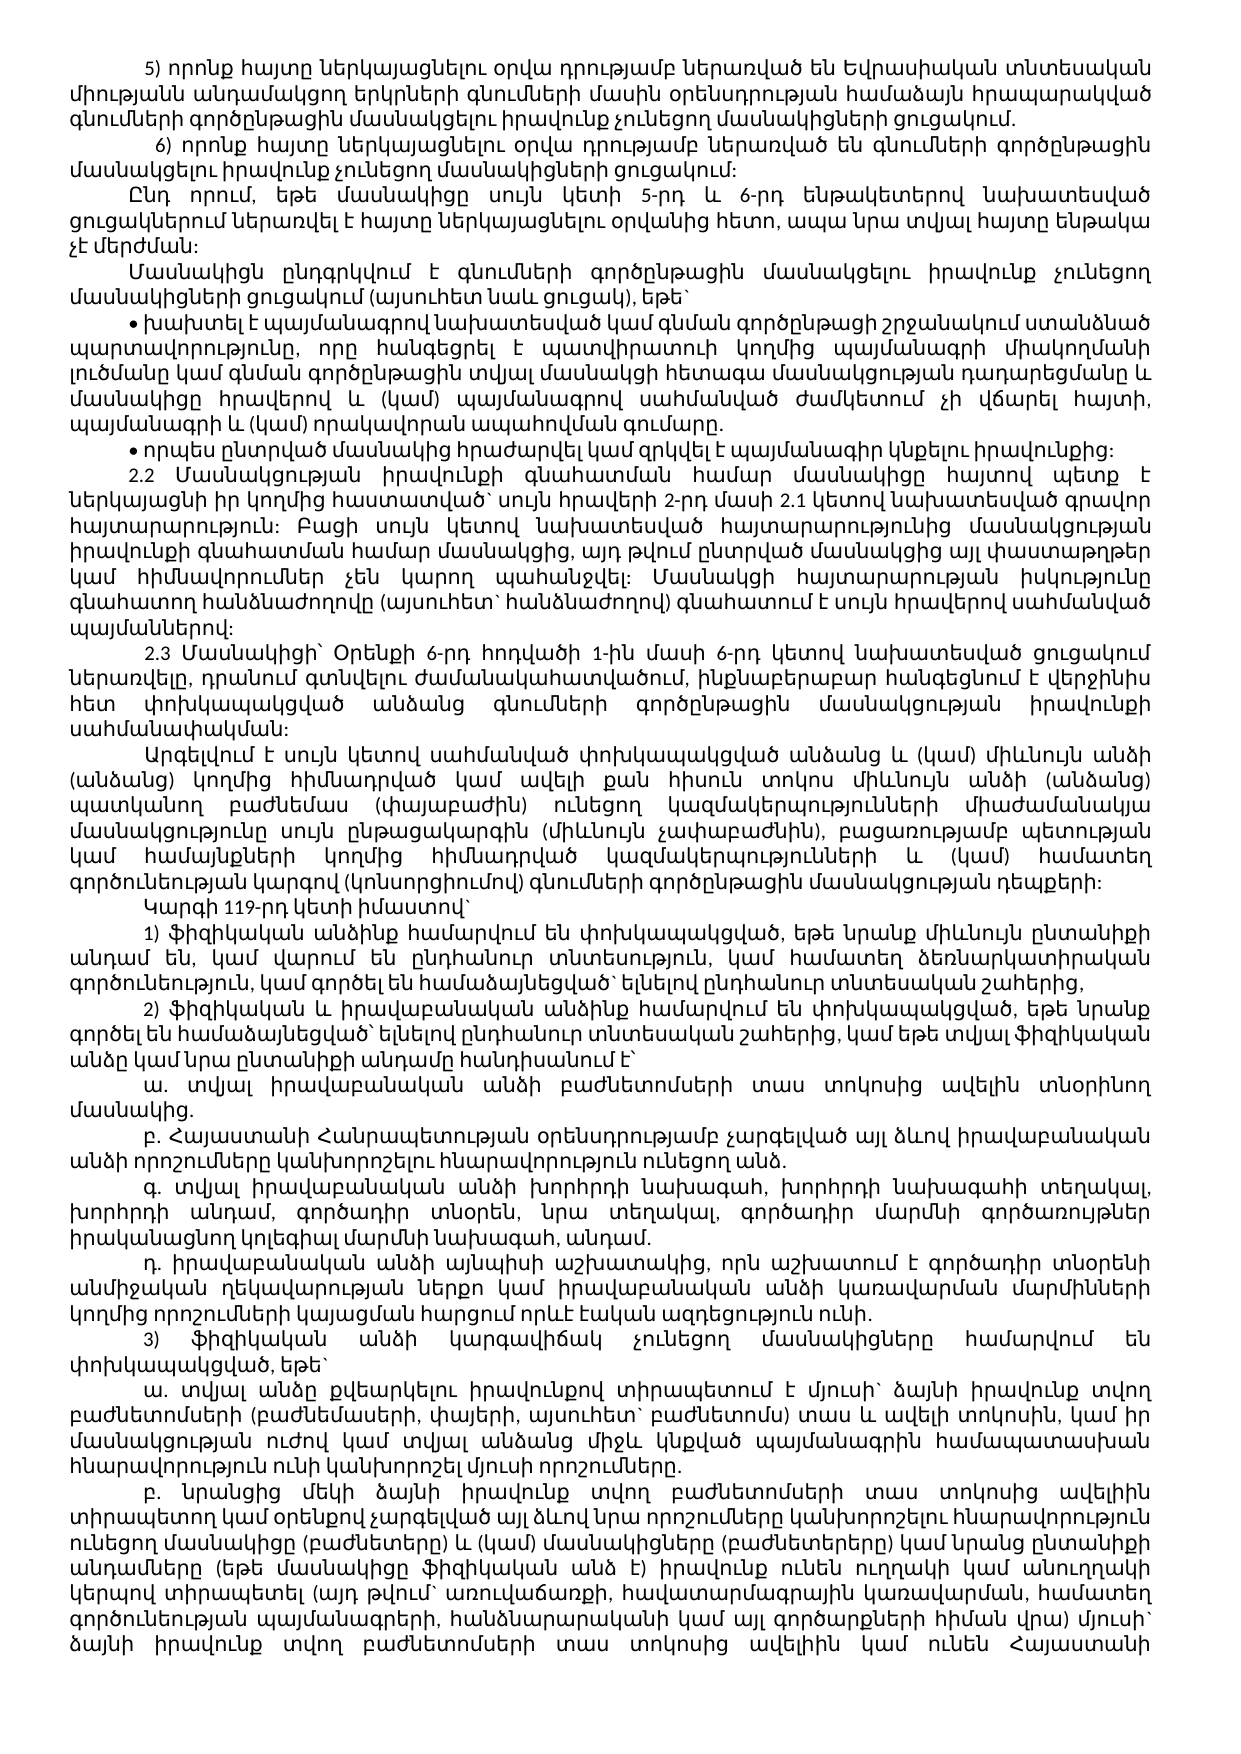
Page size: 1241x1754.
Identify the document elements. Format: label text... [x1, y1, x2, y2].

text 5) որոնք հայտը ներկայացնելու օրվա դրությամբ ներառված են Եվրասիական տնտեսական միությանն անդամակցող երկրների գնումների մասին օրենսդրության համաձայն հրապարակված գնումների գործընթացին մասնակցելու իրավունք չունեցող մասնակիցների ցուցակում. [69, 56, 1152, 132]
text Մասնակիցն ընդգրկվում է գնումների գործընթացին մասնակցելու իրավունք չունեցող մասնակիցների ցուցակում (այսուհետ նաև ցուցակ), եթե` [69, 259, 1152, 310]
text 2) ֆիզիկական և իրավաբանական անձինք համարվում են փոխկապակցված, եթե նրանք գործել են համաձայնեցված՝ ելնելով ընդհանուր տնտեսական շահերից, կամ եթե տվյալ ֆիզիկական անձը կամ նրա ընտանիքի անդամը հանդիսանում է՝ [69, 996, 1152, 1072]
text 2.2 Մասնակցության իրավունքի գնահատման համար մասնակիցը հայտով պետք է ներկայացնի իր կողմից հաստատված` սույն հրավերի 2-րդ մասի 2.1 կետով նախատեսված գրավոր հայտարարություն: Բացի սույն կետով նախատեսված հայտարարությունից մասնակցության իրավունքի գնահատման համար մասնակցից, այդ թվում ընտրված մասնակցից այլ փաստաթղթեր կամ հիմնավորումներ չեն կարող պահանջվել: Մասնակցի հայտարարության իսկությունը գնահատող հանձնաժողովը (այսուհետ` հանձնաժողով) գնահատում է սույն հրավերով սահմանված պայմաններով: [69, 462, 1152, 640]
text 2.3 Մասնակիցի՝ Օրենքի 6-րդ հոդվածի 1-ին մասի 6-րդ կետով նախատեսված ցուցակում ներառվելը, դրանում գտնվելու ժամանակահատվածում, ինքնաբերաբար հանգեցնում է վերջինիս հետ փոխկապակցված անձանց գնումների գործընթացին մասնակցության իրավունքի սահմանափակման: [69, 640, 1152, 742]
text Ընդ որում, եթե մասնակիցը սույն կետի 5-րդ և 6-րդ ենթակետերով նախատեսված ցուցակներում ներառվել է հայտը ներկայացնելու օրվանից հետո, ապա նրա տվյալ հայտը ենթակա չէ մերժման: [69, 183, 1152, 259]
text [69, 1479, 1152, 1657]
text դ. իրավաբանական անձի այնպիսի աշխատակից, որն աշխատում է գործադիր տնօրենի անմիջական ղեկավարության ներքո կամ իրավաբանական անձի կառավարման մարմինների կողմից որոշումների կայացման հարցում որևէ էական ազդեցություն ունի. [69, 1250, 1152, 1326]
text • խախտել է պայմանագրով նախատեսված կամ գնման գործընթացի շրջանակում ստանձնած պարտավորությունը, որը հանգեցրել է պատվիրատուի կողմից պայմանագրի միակողմանի լուծմանը կամ գնման գործընթացին տվյալ մասնակցի հետագա մասնակցության դադարեցմանը և մասնակիցը հրավերով և (կամ) պայմանագրով սահմանված ժամկետում չի վճարել հայտի, պայմանագրի և (կամ) որակավորան ապահովման գումարը. [69, 310, 1152, 437]
text 3) ֆիզիկական անձի կարգավիճակ չունեցող մասնակիցները համարվում են փոխկապակցված, եթե` [69, 1326, 1152, 1377]
text ա. տվյալ անձը քվեարկելու իրավունքով տիրապետում է մյուսի` ձայնի իրավունք տվող բաժնետոմսերի (բաժնեմասերի, փայերի, այսուհետ` բաժնետոմս) տաս և ավելի տոկոսին, կամ իր մասնակցության ուժով կամ տվյալ անձանց միջև կնքված պայմանագրին համապատասխան հնարավորություն ունի կանխորոշել մյուսի որոշումները. [69, 1377, 1152, 1479]
text Արգելվում է սույն կետով սահմանված փոխկապակցված անձանց և (կամ) միևնույն անձի (անձանց) կողմից հիմնադրված կամ ավելի քան հիսուն տոկոս միևնույն անձի (անձանց) պատկանող բաժնեմաս (փայաբաժին) ունեցող կազմակերպությունների միաժամանակյա մասնակցությունը սույն ընթացակարգին (միևնույն չափաբաժնին), բացառությամբ պետության կամ համայնքների կողմից հիմնադրված կազմակերպությունների և (կամ) համատեղ գործունեության կարգով (կոնսորցիումով) գնումների գործընթացին մասնակցության դեպքերի: [69, 742, 1152, 894]
text Կարգի 119-րդ կետի իմաստով` [69, 894, 1152, 920]
text 6) որոնք հայտը ներկայացնելու օրվա դրությամբ ներառված են գնումների գործընթացին մասնակցելու իրավունք չունեցող մասնակիցների ցուցակում: [69, 132, 1152, 183]
text ա. տվյալ իրավաբանական անձի բաժնետոմսերի տաս տոկոսից ավելին տնօրինող մասնակից. [69, 1072, 1152, 1123]
text 1) ֆիզիկական անձինք համարվում են փոխկապակցված, եթե նրանք միևնույն ընտանիքի անդամ են, կամ վարում են ընդհանուր տնտեսություն, կամ համատեղ ձեռնարկատիրական գործունեություն, կամ գործել են համաձայնեցված` ելնելով ընդհանուր տնտեսական շահերից, [69, 920, 1152, 996]
text գ. տվյալ իրավաբանական անձի խորհրդի նախագահ, խորհրդի նախագահի տեղակալ, խորհրդի անդամ, գործադիր տնօրեն, նրա տեղակալ, գործադիր մարմնի գործառույթներ իրականացնող կոլեգիալ մարմնի նախագահ, անդամ. [69, 1174, 1152, 1250]
text բ. Հայաստանի Հանրապետության օրենսդրությամբ չարգելված այլ ձևով իրավաբանական անձի որոշումները կանխորոշելու հնարավորություն ունեցող անձ. [69, 1123, 1152, 1174]
text • որպես ընտրված մասնակից հրաժարվել կամ զրկվել է պայմանագիր կնքելու իրավունքից: [69, 437, 1152, 462]
